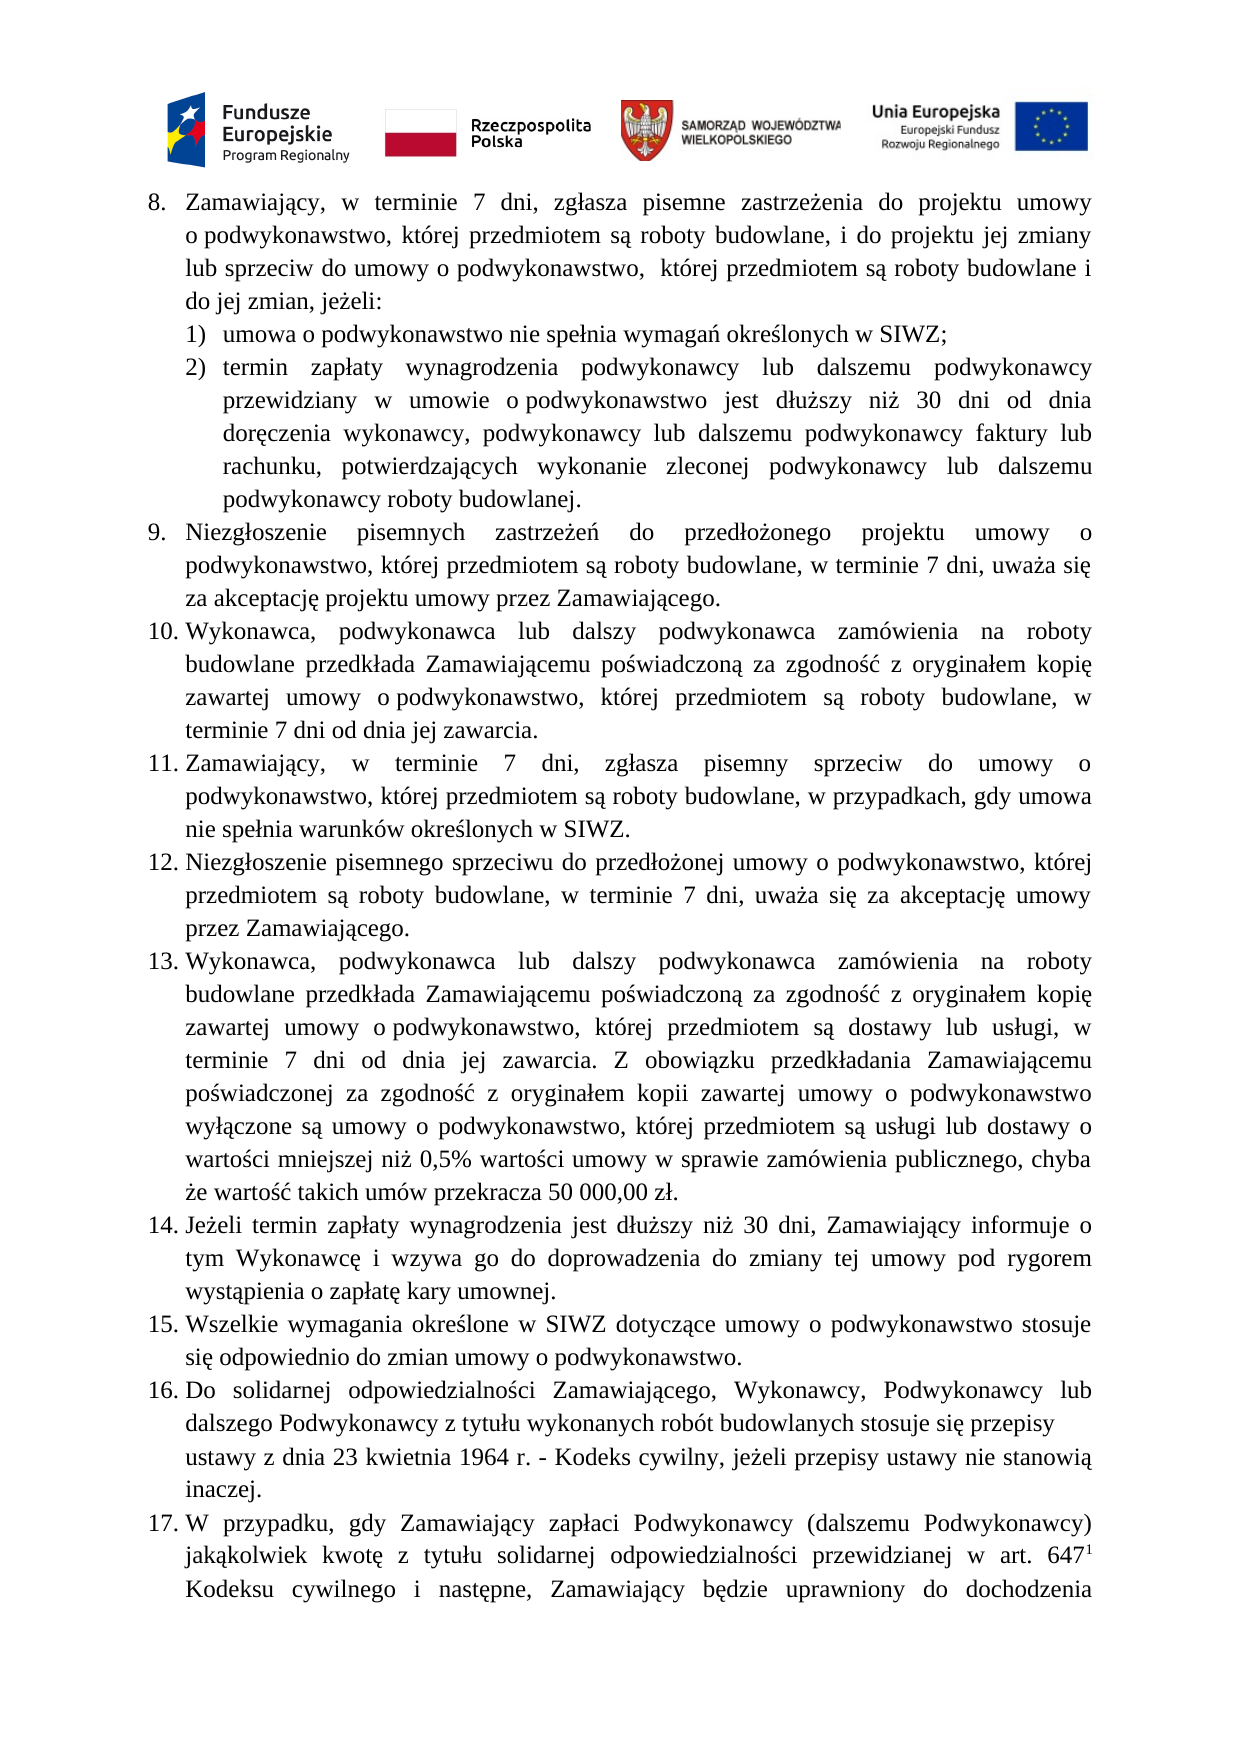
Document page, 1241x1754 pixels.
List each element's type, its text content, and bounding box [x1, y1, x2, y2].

list umowa o podwykonawstwo nie spełnia wymagań określonych w SIWZ; [185, 319, 1093, 348]
list Wykonawca, podwykonawca lub dalszy podwykonawca zamówienia na roboty budowlane przedkłada Zamawiającemu poświadczoną za zgodność z oryginałem kopię zawartej umowy o podwykonawstwo, której przedmiotem są roboty budowlane, w terminie 7 dni od dnia jej zawarcia. [148, 616, 1093, 744]
picture [147, 73, 604, 187]
picture [857, 86, 1101, 165]
picture [618, 100, 841, 160]
list Niezgłoszenie pisemnego sprzeciwu do przedłożonej umowy o podwykonawstwo, której przedmiotem są roboty budowlane, w terminie 7 dni, uważa się za akceptację umowy przez Zamawiającego. [148, 847, 1093, 942]
list Niezgłoszenie pisemnych zastrzeżeń do przedłożonego projektu umowy o podwykonawstwo, której przedmiotem są roboty budowlane, w terminie 7 dni, uważa się za akceptację projektu umowy przez Zamawiającego. [148, 517, 1093, 612]
list Jeżeli termin zapłaty wynagrodzenia jest dłuższy niż 30 dni, Zamawiający informuje o tym Wykonawcę i wzywa go do doprowadzenia do zmiany tej umowy pod rygorem wystąpienia o zapłatę kary umownej. [148, 1210, 1093, 1305]
list termin zapłaty wynagrodzenia podwykonawcy lub dalszemu podwykonawcy przewidziany w umowie o podwykonawstwo jest dłuższy niż 30 dni od dnia doręczenia wykonawcy, podwykonawcy lub dalszemu podwykonawcy faktury lub rachunku, potwierdzających wykonanie zleconej podwykonawcy lub dalszemu podwykonawcy roboty budowlanej. [185, 352, 1093, 513]
list Wszelkie wymagania określone w SIWZ dotyczące umowy o podwykonawstwo stosuje się odpowiednio do zmian umowy o podwykonawstwo. [148, 1309, 1093, 1371]
list ustawy z dnia 23 kwietnia 1964 r. - Kodeks cywilny, jeżeli przepisy ustawy nie stanowią inaczej. [185, 1442, 1093, 1503]
list Zamawiający, w terminie 7 dni, zgłasza pisemne zastrzeżenia do projektu umowy o podwykonawstwo, której przedmiotem są roboty budowlane, i do projektu jej zmiany lub sprzeciw do umowy o podwykonawstwo, której przedmiotem są roboty budowlane i do jej zmian, jeżeli: [148, 187, 1093, 314]
list Zamawiający, w terminie 7 dni, zgłasza pisemny sprzeciw do umowy o podwykonawstwo, której przedmiotem są roboty budowlane, w przypadkach, gdy umowa nie spełnia warunków określonych w SIWZ. [148, 748, 1093, 843]
list Do solidarnej odpowiedzialności Zamawiającego, Wykonawcy, Podwykonawcy lub dalszego Podwykonawcy z tytułu wykonanych robót budowlanych stosuje się przepisy [148, 1376, 1093, 1437]
list Wykonawca, podwykonawca lub dalszy podwykonawca zamówienia na roboty budowlane przedkłada Zamawiającemu poświadczoną za zgodność z oryginałem kopię zawartej umowy o podwykonawstwo, której przedmiotem są dostawy lub usługi, w terminie 7 dni od dnia jej zawarcia. Z obowiązku przedkładania Zamawiającemu poświadczonej za zgodność z oryginałem kopii zawartej umowy o podwykonawstwo wyłączone są umowy o podwykonawstwo, której przedmiotem są usługi lub dostawy o wartości mniejszej niż 0,5% wartości umowy w sprawie zamówienia publicznego, chyba że wartość takich umów przekracza 50 000,00 zł. [148, 946, 1093, 1206]
